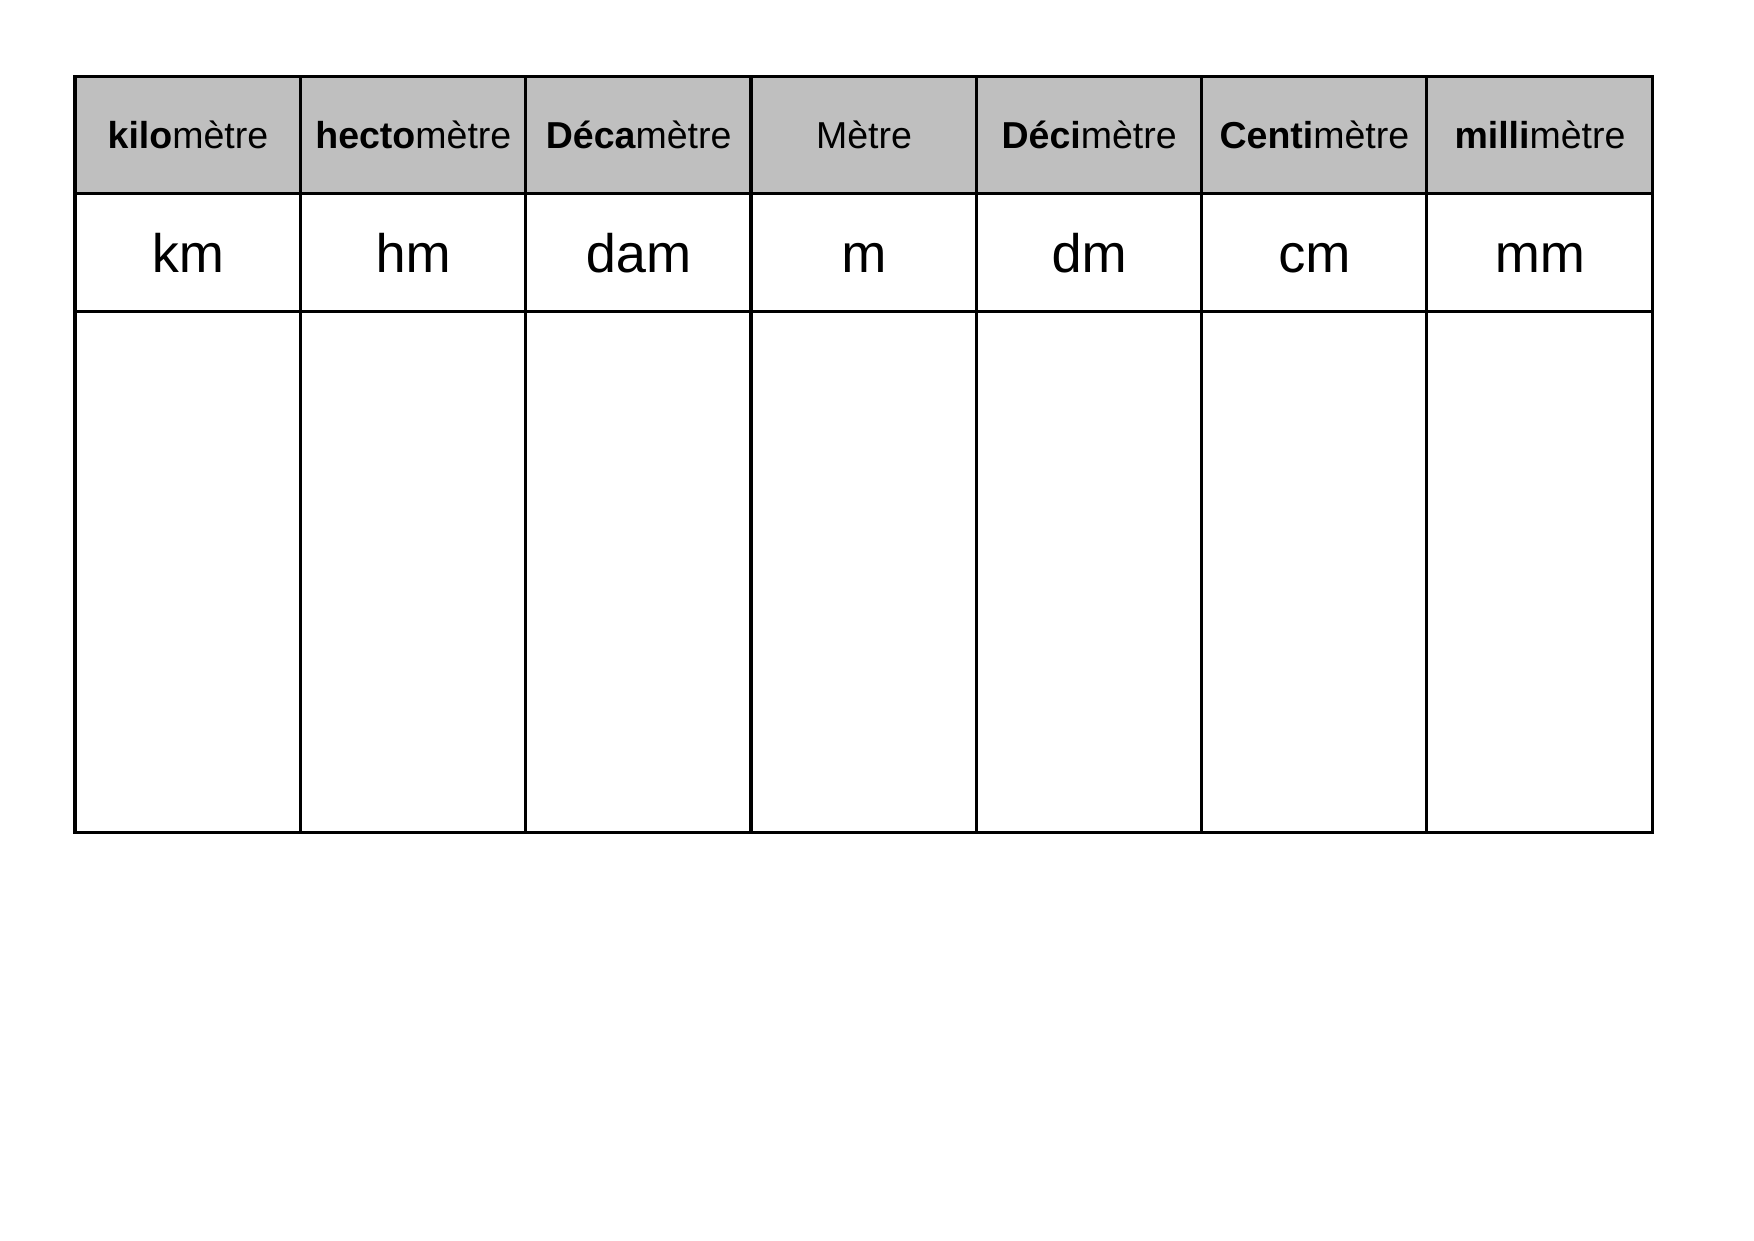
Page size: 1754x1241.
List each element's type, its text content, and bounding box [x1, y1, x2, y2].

table_header Centimètre [1203, 78, 1425, 192]
table_cell m [753, 195, 975, 309]
table_cell dam [527, 195, 749, 309]
table_cell [753, 313, 975, 831]
table_header hectomètre [302, 78, 524, 192]
table_header Décimètre [978, 78, 1200, 192]
table_cell [978, 313, 1200, 831]
table_cell mm [1428, 195, 1651, 309]
table_cell [302, 313, 524, 831]
table_header Décamètre [527, 78, 749, 192]
table_header millimètre [1428, 78, 1651, 192]
table_cell [77, 313, 299, 831]
table_cell [1428, 313, 1651, 831]
table_cell [527, 313, 749, 831]
table_cell cm [1203, 195, 1425, 309]
table_header kilomètre [77, 78, 299, 192]
table_cell dm [978, 195, 1200, 309]
table_header Mètre [753, 78, 975, 192]
table_cell [1203, 313, 1425, 831]
table_cell hm [302, 195, 524, 309]
table_cell km [77, 195, 299, 309]
